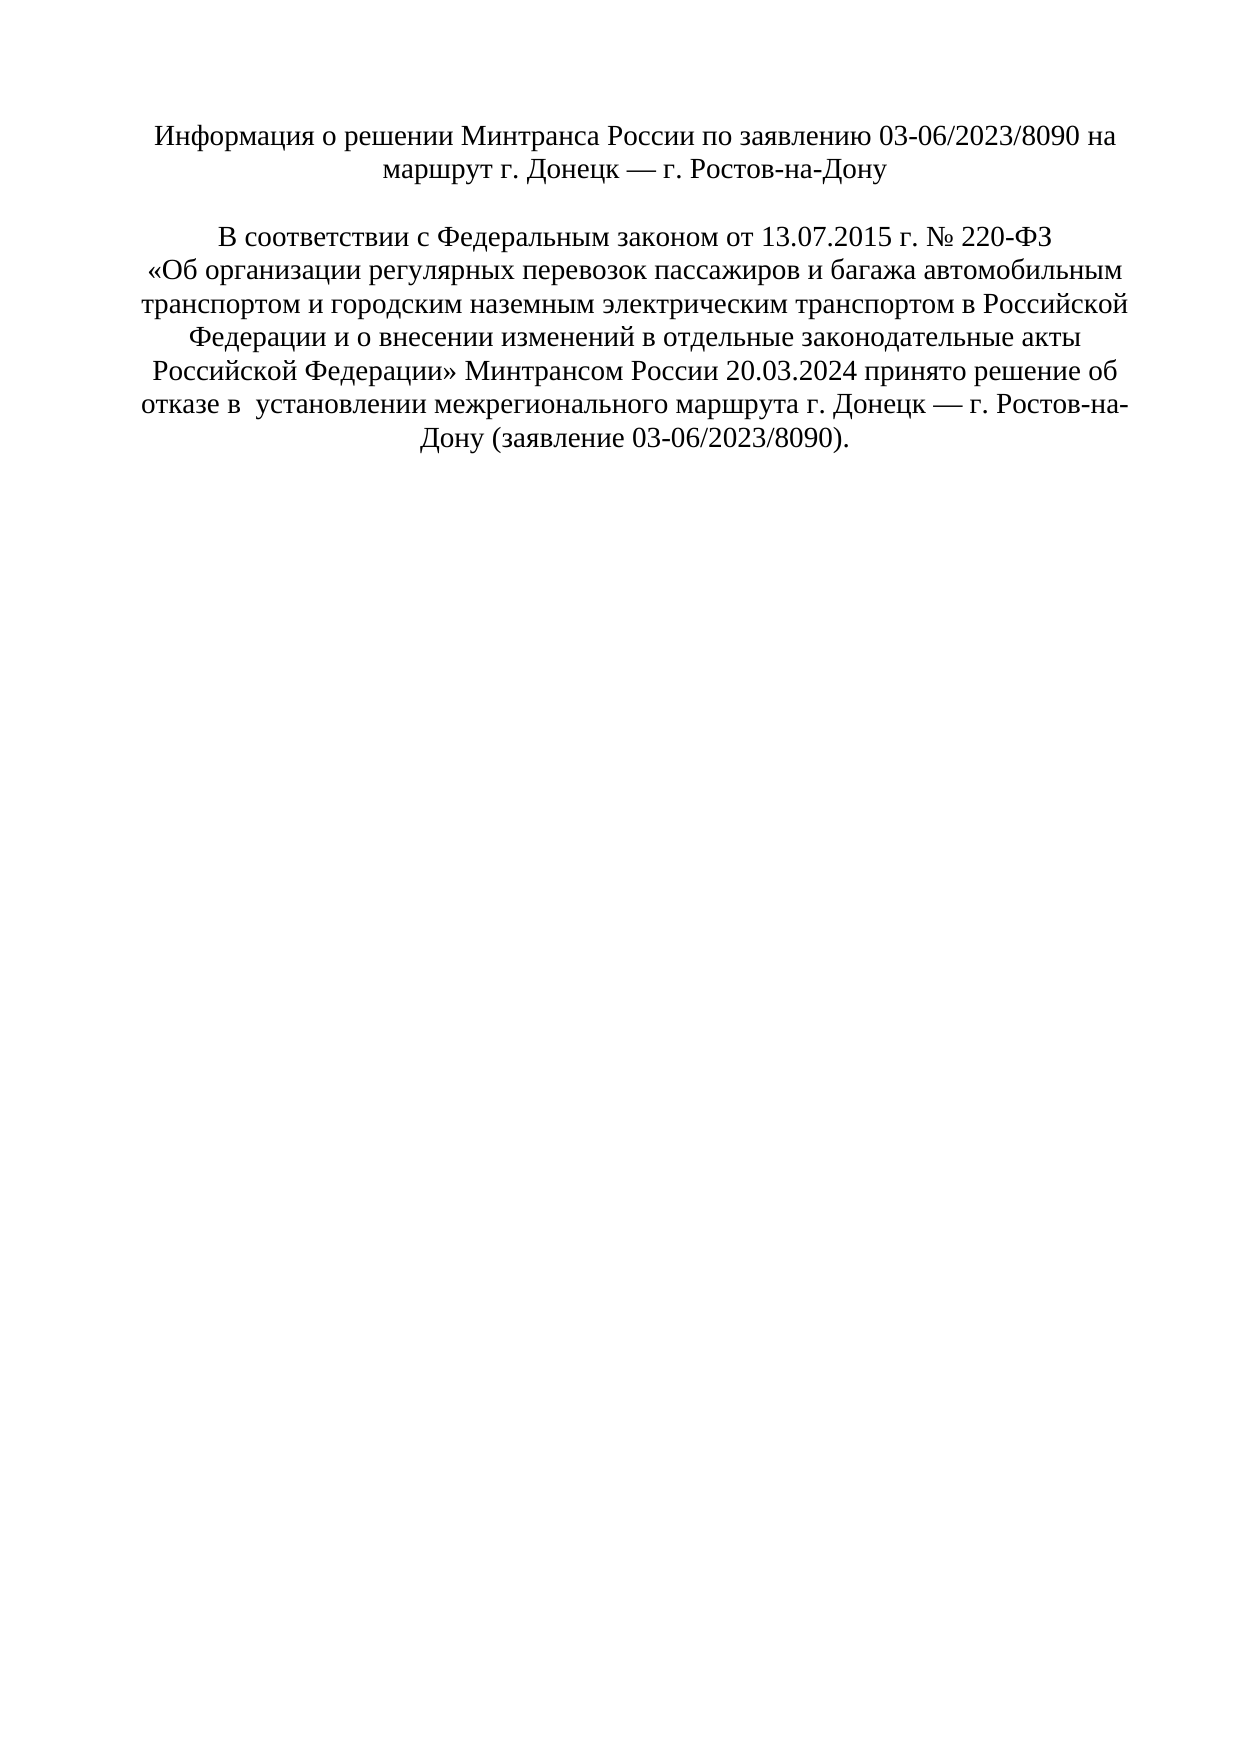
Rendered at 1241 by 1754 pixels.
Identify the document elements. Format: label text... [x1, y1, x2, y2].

text В соответствии с Федеральным законом от 13.07.2015 г. № 220-ФЗ «Об организации регулярных перевозок пассажиров и багажа автомобильным транспортом и городским наземным электрическим транспортом в Российской Федерации и о внесении изменений в отдельные законодательные акты Российской Федерации» Минтрансом России 20.03.2024 принято решение об отказе в установлении межрегионального маршрута г. Донецк — г. Ростов-на-Дону (заявление 03-06/2023/8090). [118, 219, 1152, 453]
text Информация о решении Минтранса России по заявлению 03-06/2023/8090 на маршрут г. Донецк — г. Ростов-на-Дону [118, 118, 1152, 185]
